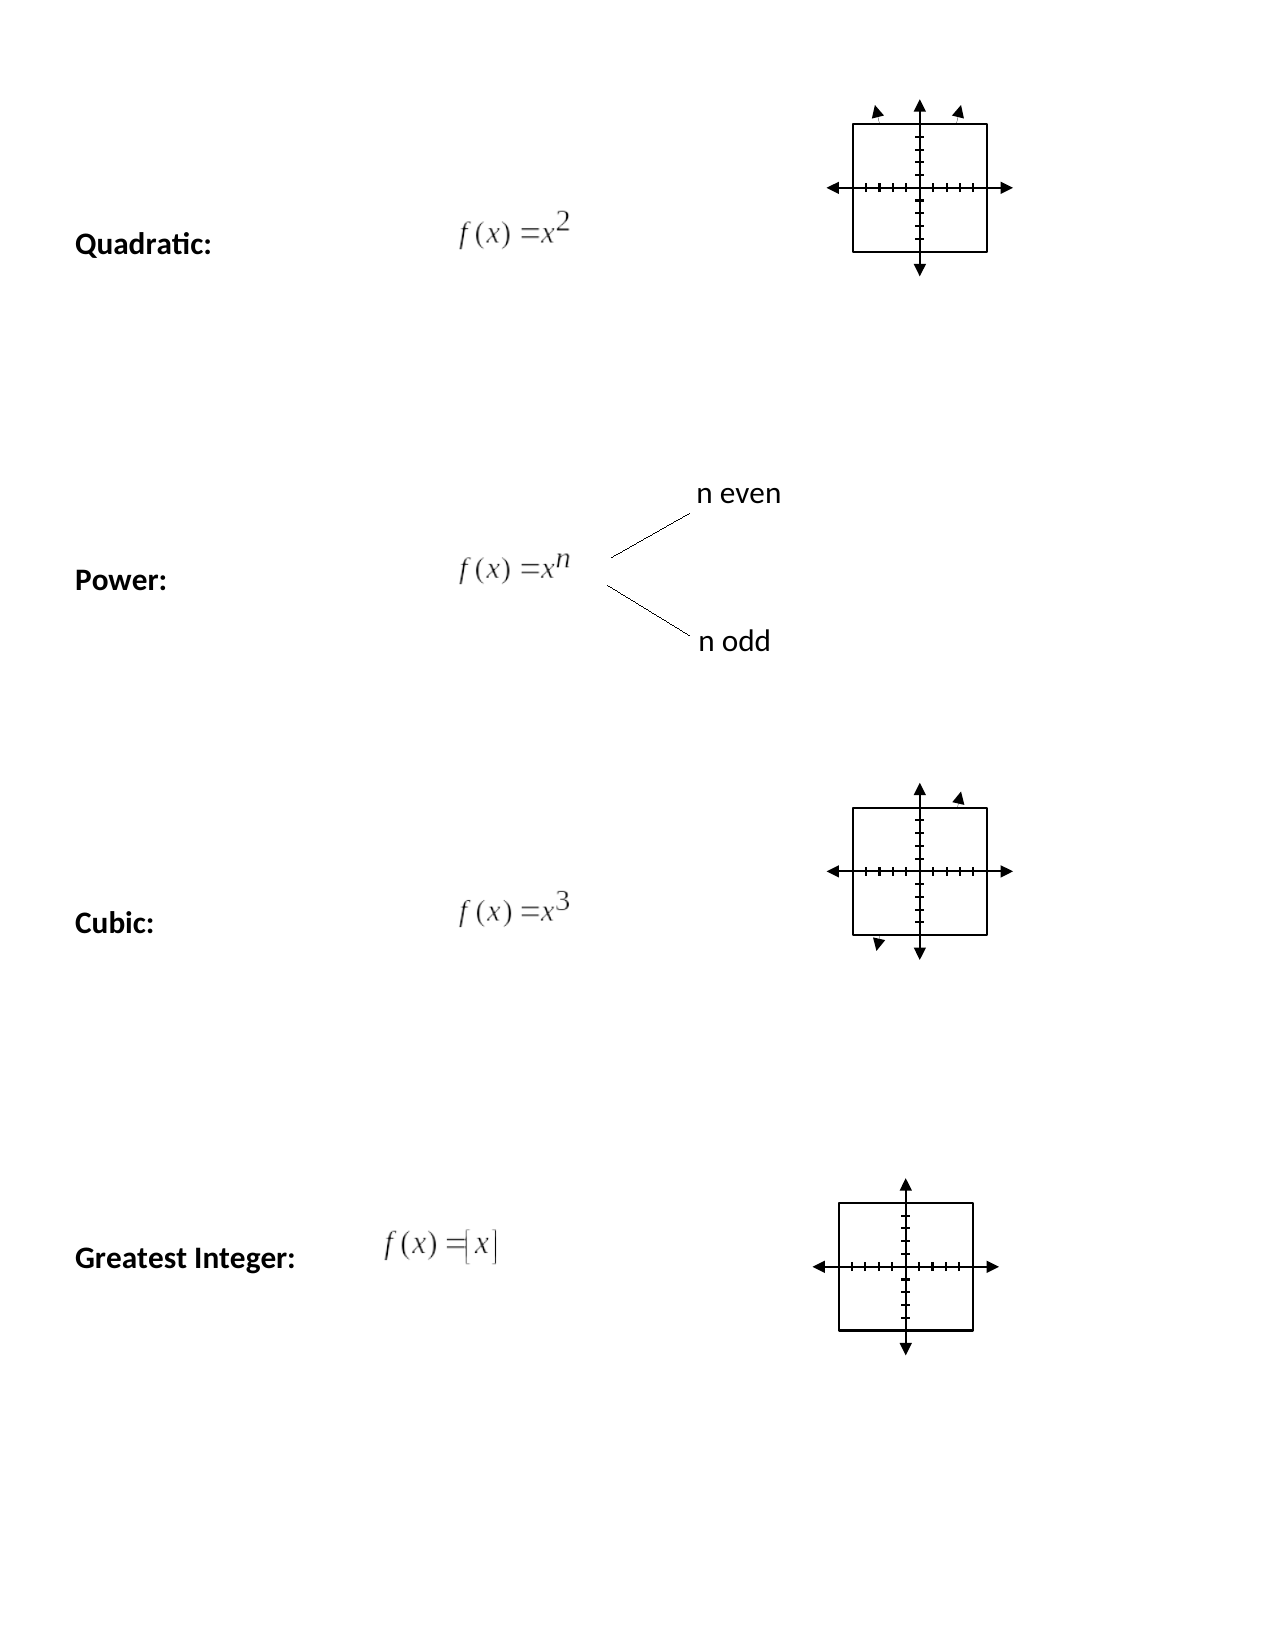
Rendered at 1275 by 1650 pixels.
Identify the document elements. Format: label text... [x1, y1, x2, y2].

text Power: [75, 547, 1200, 598]
text Quadratic: [75, 204, 1200, 262]
text Greatest Integer: [75, 1226, 1200, 1276]
text Cubic: [75, 883, 1200, 941]
